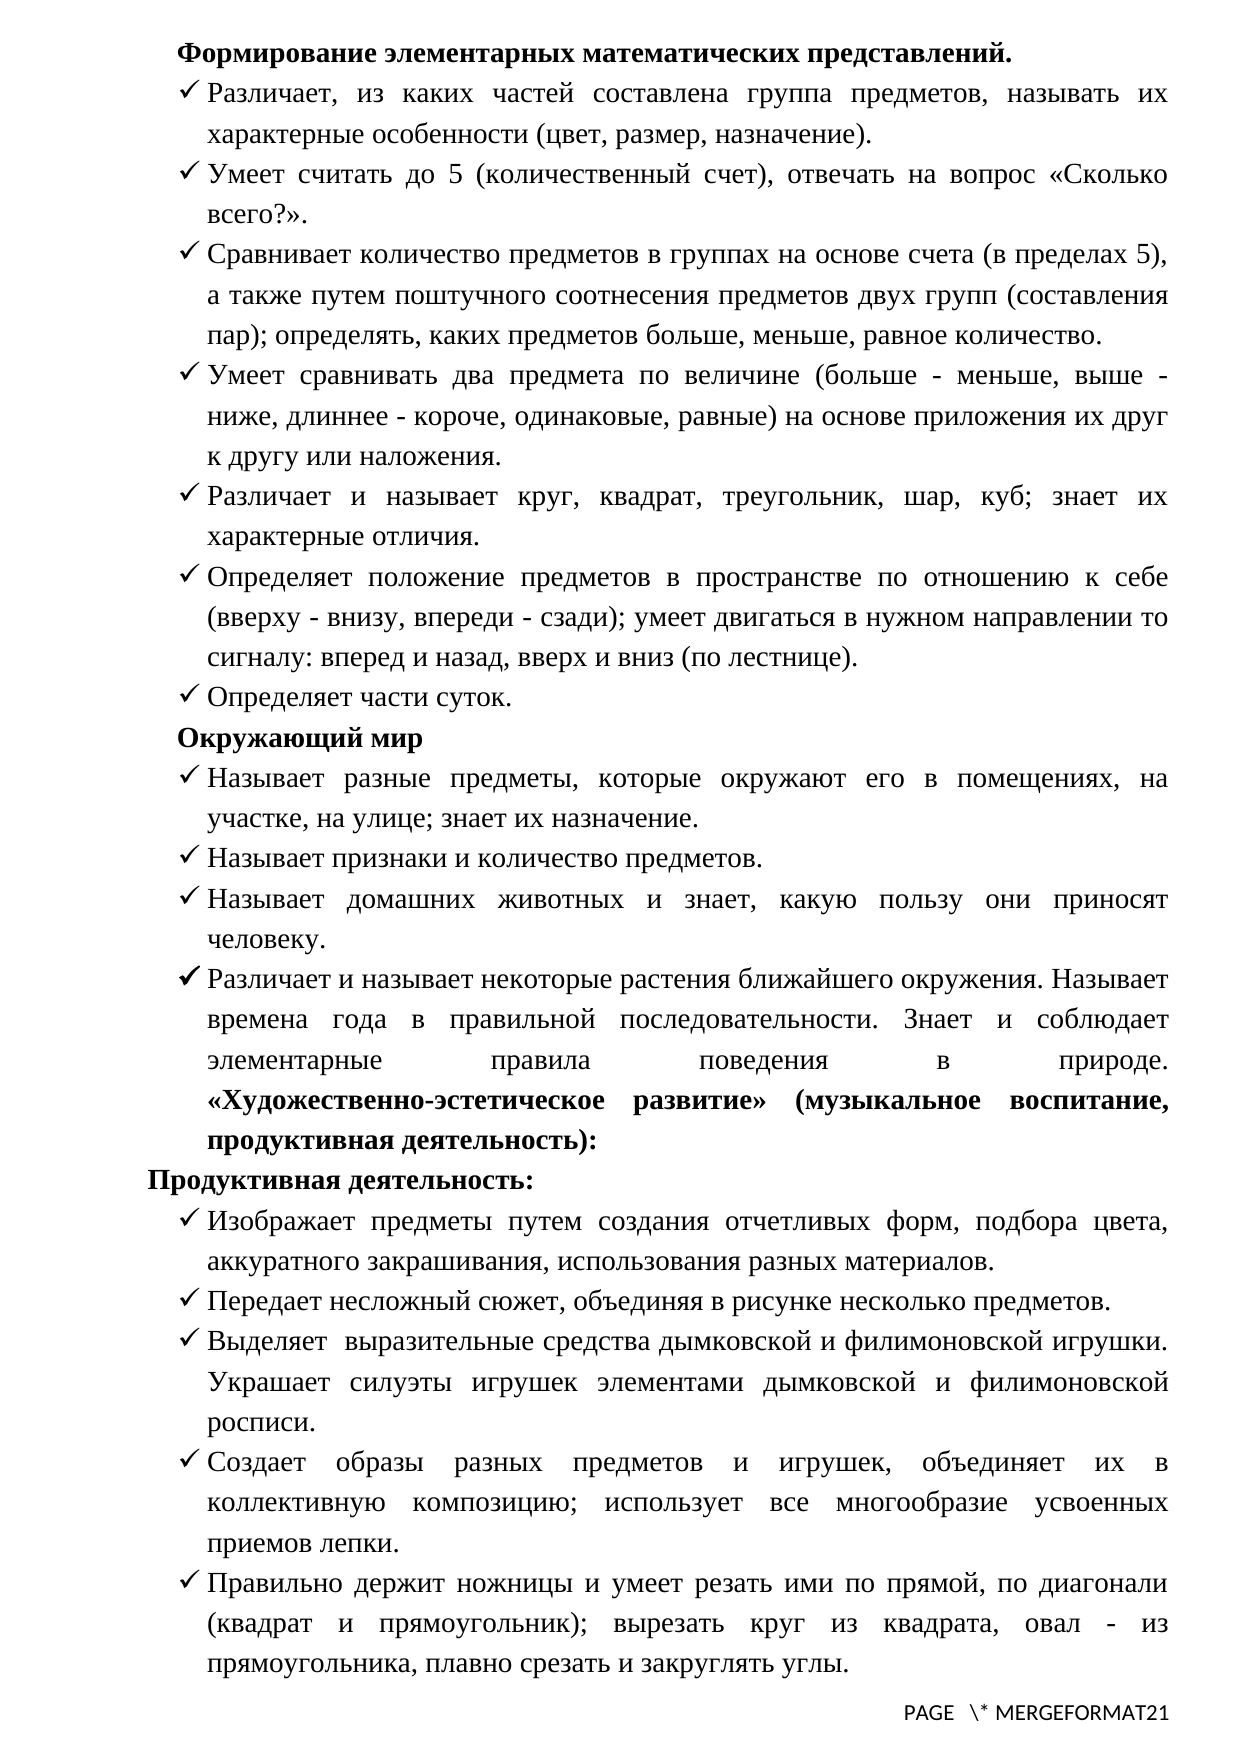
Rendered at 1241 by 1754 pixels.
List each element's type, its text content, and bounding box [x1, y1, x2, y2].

list Определяет положение предметов в пространстве по отношению к себе (вверху - внизу, впереди - сзади); умеет двигаться в нужном направлении то сигналу: вперед и назад, вверх и вниз (по лестнице). [177, 559, 1169, 673]
list Называет домашних животных и знает, какую пользу они приносят человеку. [177, 881, 1169, 954]
list Умеет считать до 5 (количественный счет), отвечать на вопрос «Сколько всего?». [177, 156, 1169, 230]
list Передает несложный сюжет, объединяя в рисунке несколько предметов. [177, 1283, 1169, 1317]
list Называет разные предметы, которые окружают его в помещениях, на участке, на улице; знает их назначение. [177, 760, 1169, 834]
list Правильно держит ножницы и умеет резать ими по прямой, по диагонали (квадрат и прямоугольник); вырезать круг из квадрата, овал - из прямоугольника, плавно срезать и закруглять углы. [177, 1565, 1169, 1679]
list Называет признаки и количество предметов. [177, 840, 1169, 874]
list Различает, из каких частей составлена группа предметов, называть их характерные особенности (цвет, размер, назначение). [177, 76, 1169, 149]
text Продуктивная деятельность: [133, 1162, 1169, 1196]
text Формирование элементарных математических представлений. [133, 35, 1169, 69]
list Определяет части суток. [177, 679, 1169, 713]
list Различает и называет круг, квадрат, треугольник, шар, куб; знает их характерные отличия. [177, 478, 1169, 552]
list Различает и называет некоторые растения ближайшего окружения. Называет времена года в правильной последовательности. Знает и соблюдает элементарные правила поведения в природе. «Художественно-эстетическое развитие» (музыкальное воспитание, продуктивная деятельность): [177, 961, 1169, 1156]
list Создает образы разных предметов и игрушек, объединяет их в коллективную композицию; использует все многообразие усвоенных приемов лепки. [177, 1444, 1169, 1558]
list Изображает предметы путем создания отчетливых форм, подбора цвета, аккуратного закрашивания, использования разных материалов. [177, 1203, 1169, 1276]
list Умеет сравнивать два предмета по величине (больше - меньше, выше - ниже, длиннее - короче, одинаковые, равные) на основе приложения их друг к другу или наложения. [177, 357, 1169, 471]
list Сравнивает количество предметов в группах на основе счета (в пределах 5), а также путем поштучного соотнесения предметов двух групп (составления пар); определять, каких предметов больше, меньше, равное количество. [177, 237, 1169, 351]
list Выделяет выразительные средства дымковской и филимоновской игрушки. Украшает силуэты игрушек элементами дымковской и филимоновской росписи. [177, 1323, 1169, 1437]
text Окружающий мир [133, 720, 1169, 753]
